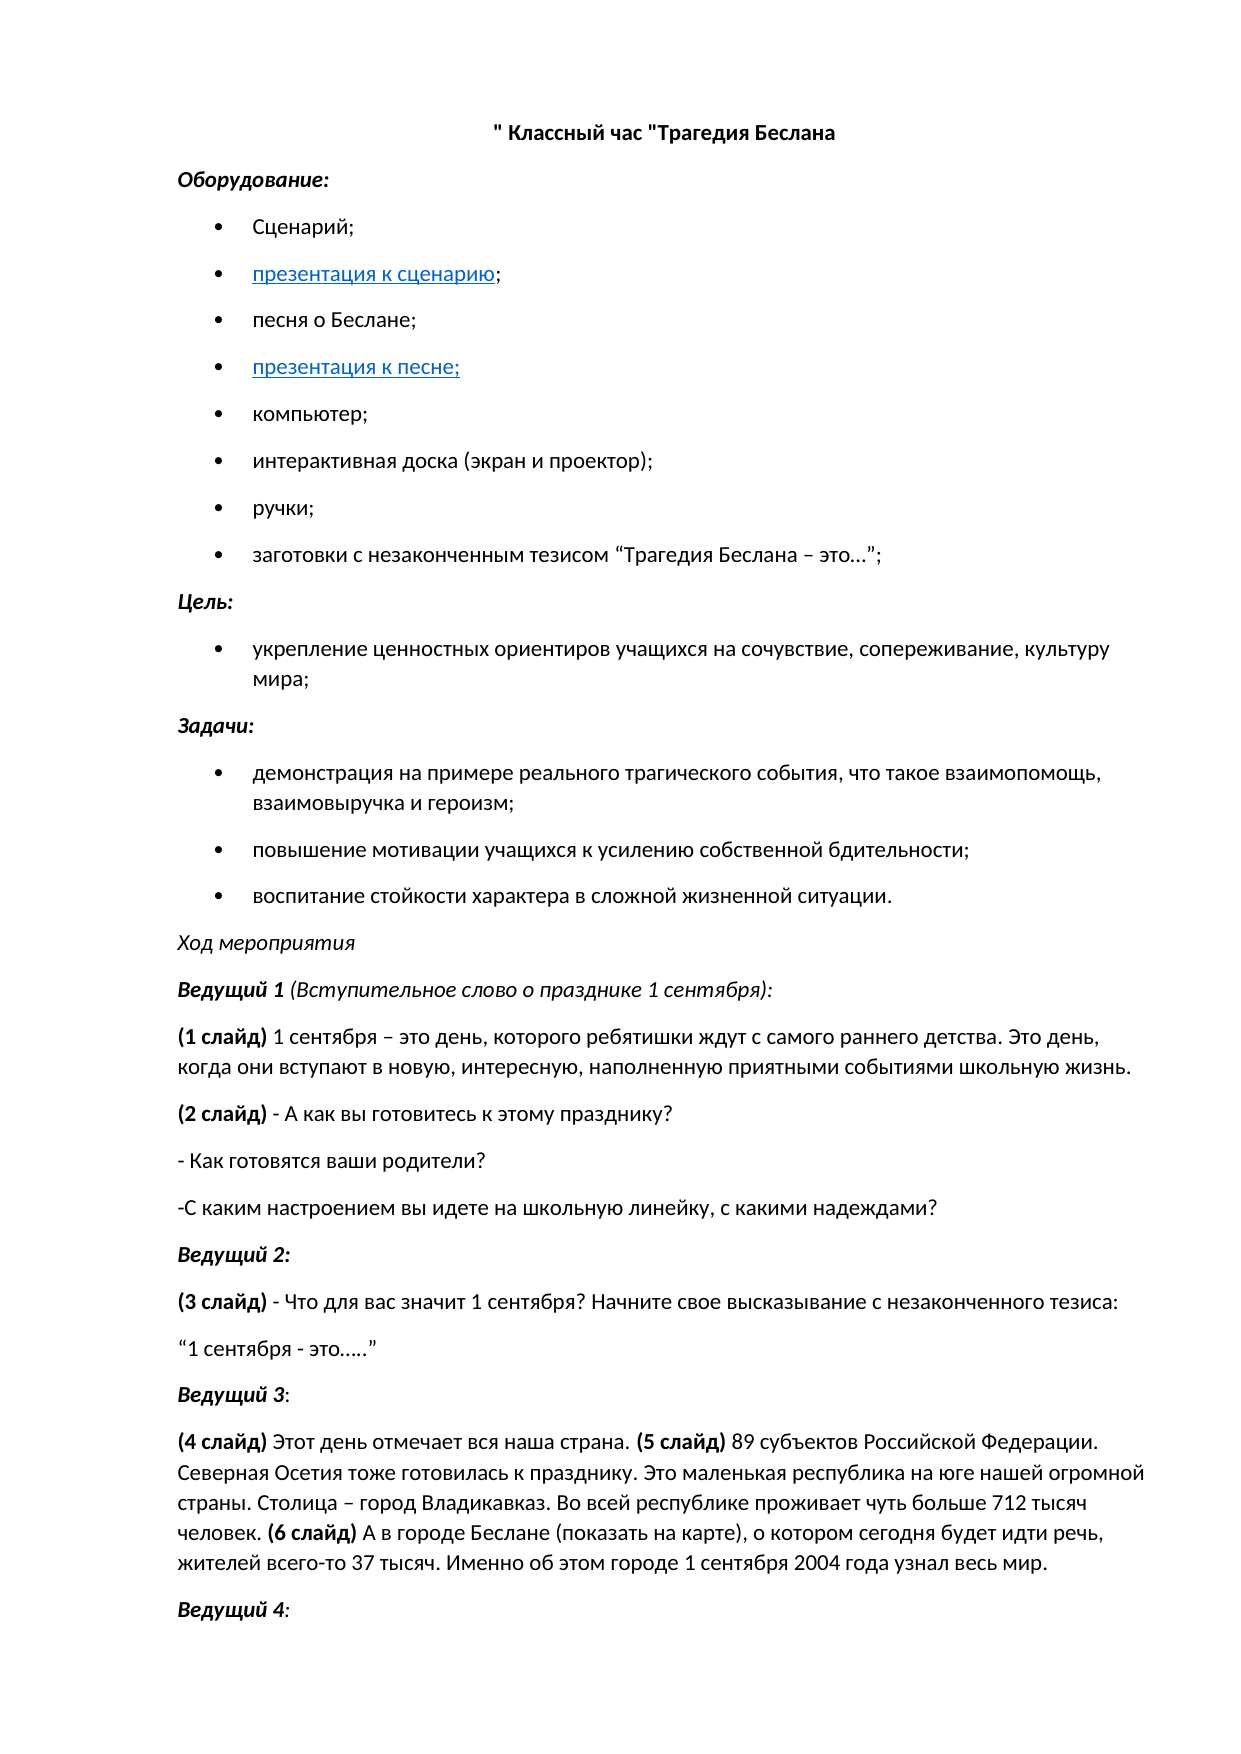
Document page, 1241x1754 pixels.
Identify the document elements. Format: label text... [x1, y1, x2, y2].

list демонстрация на примере реального трагического события, что такое взаимопомощь, взаимовыручка и героизм; [215, 758, 1152, 816]
text - Как готовятся ваши родители? [177, 1146, 1152, 1174]
list ручки; [215, 493, 1152, 521]
text (4 слайд) Этот день отмечает вся наша страна. (5 слайд) 89 субъектов Российской Федерации. Северная Осетия тоже готовилась к празднику. Это маленькая республика на юге нашей огромной страны. Столица – город Владикавказ. Во всей республике проживает чуть больше 712 тысяч человек. (6 слайд) А в городе Беслане (показать на карте), о котором сегодня будет идти речь, жителей всего-то 37 тысяч. Именно об этом городе 1 сентября 2004 года узнал весь мир. [177, 1427, 1152, 1576]
text (1 слайд) 1 сентября – это день, которого ребятишки ждут с самого раннего детства. Это день, когда они вступают в новую, интересную, наполненную приятными событиями школьную жизнь. [177, 1022, 1152, 1081]
list воспитание стойкости характера в сложной жизненной ситуации. [215, 882, 1152, 910]
text Ведущий 2: [177, 1240, 1152, 1268]
text “1 сентября - это…..” [177, 1334, 1152, 1362]
text " Классный час "Трагедия Беслана [177, 118, 1152, 146]
list заготовки с незаконченным тезисом “Трагедия Беслана – это…”; [215, 540, 1152, 568]
text Ведущий 3: [177, 1381, 1152, 1409]
list Сценарий; [215, 212, 1152, 240]
text Ход мероприятия [177, 928, 1152, 957]
text (3 слайд) - Что для вас значит 1 сентября? Начните свое высказывание с незаконченного тезиса: [177, 1287, 1152, 1315]
list интерактивная доска (экран и проектор); [215, 446, 1152, 474]
list компьютер; [215, 399, 1152, 427]
text Ведущий 4: [177, 1595, 1152, 1623]
list повышение мотивации учащихся к усилению собственной бдительности; [215, 835, 1152, 863]
list укрепление ценностных ориентиров учащихся на сочувствие, сопереживание, культуру мира; [215, 634, 1152, 692]
text Цель: [177, 587, 1152, 615]
list песня о Беслане; [215, 306, 1152, 334]
text Ведущий 1 (Вступительное слово о празднике 1 сентября): [177, 975, 1152, 1003]
text Оборудование: [177, 165, 1152, 193]
text -С каким настроением вы идете на школьную линейку, с какими надеждами? [177, 1193, 1152, 1221]
list презентация к сценарию; [215, 259, 1152, 287]
text Задачи: [177, 711, 1152, 739]
text (2 слайд) - А как вы готовитесь к этому празднику? [177, 1099, 1152, 1127]
list презентация к песне; [215, 352, 1152, 381]
